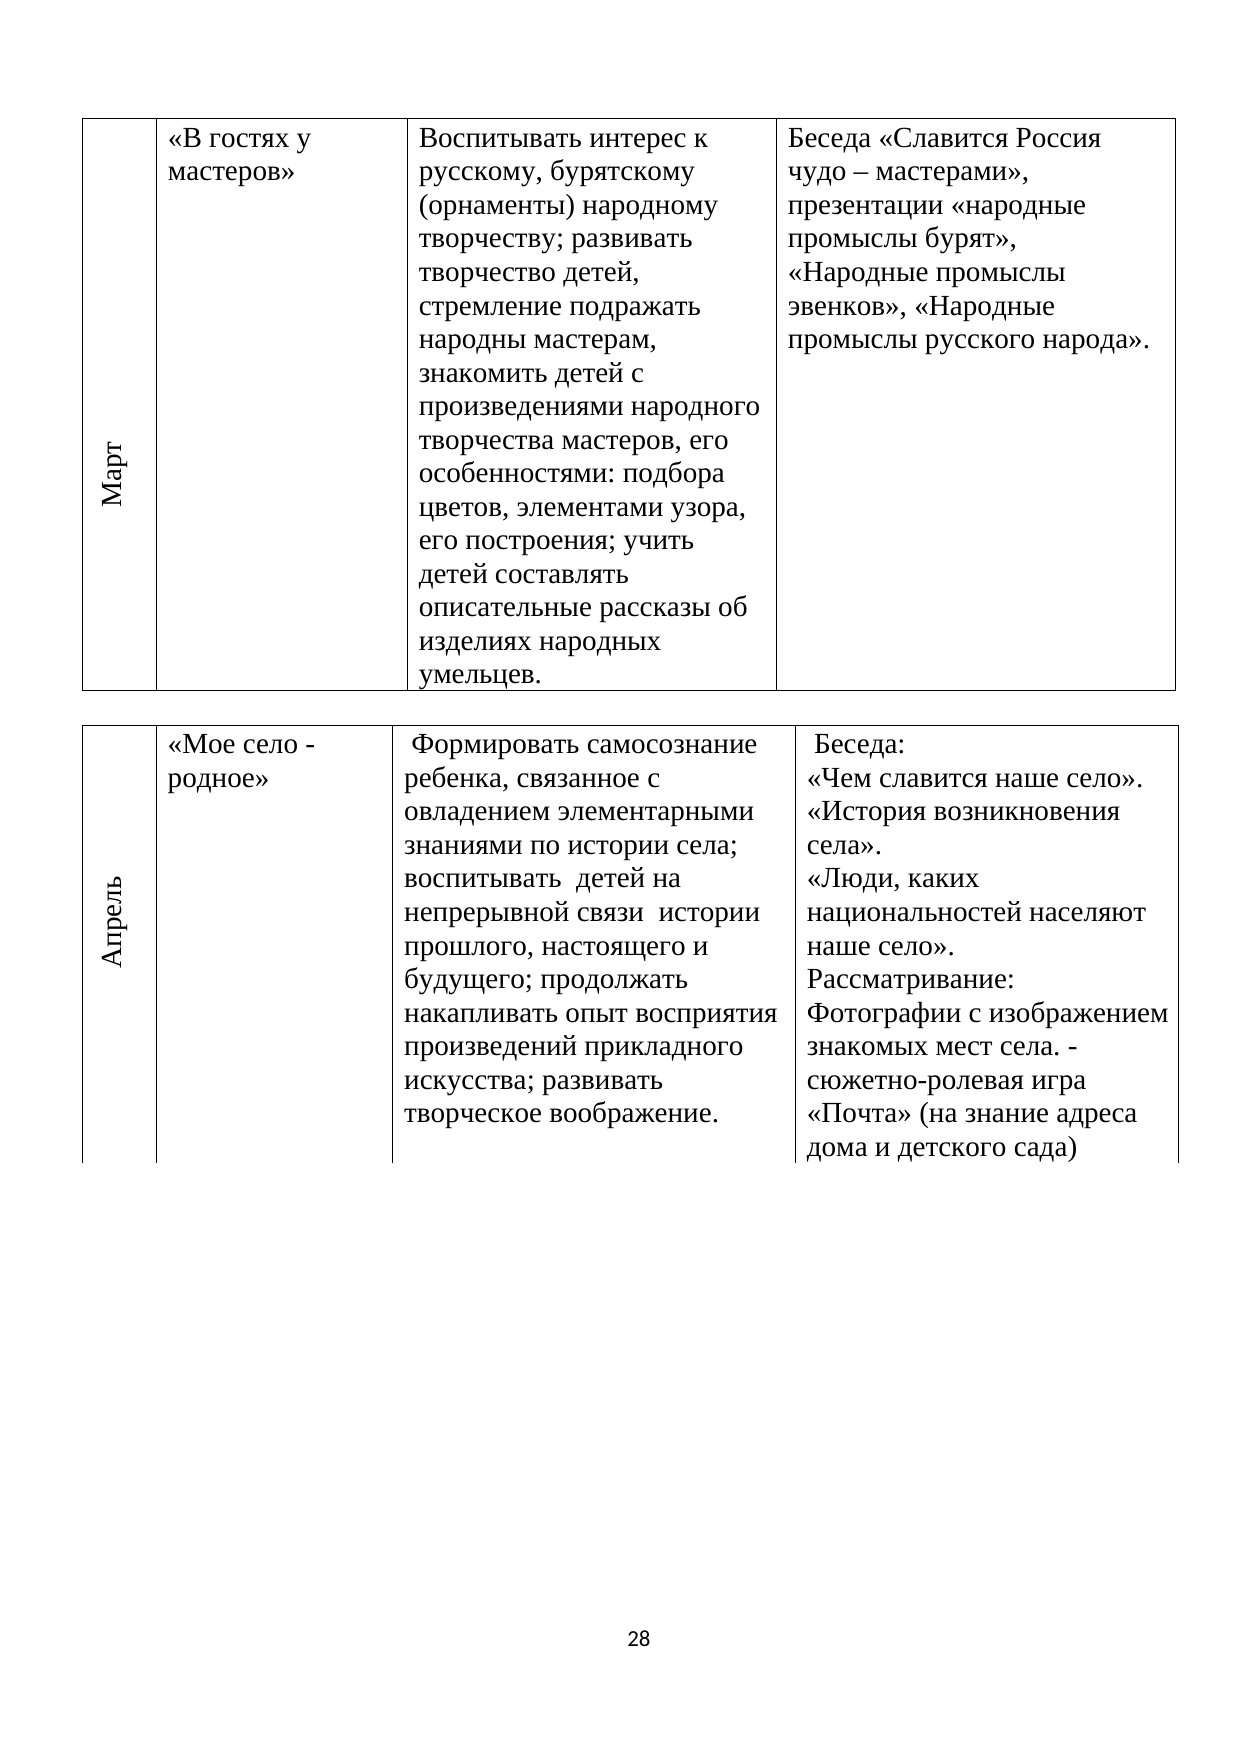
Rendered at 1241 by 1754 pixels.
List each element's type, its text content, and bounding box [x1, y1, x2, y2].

table_header Формировать самосознание ребенка, связанное с овладением элементарными знаниями по истории села; воспитывать детей на непрерывной связи истории прошлого, настоящего и будущего; продолжать накапливать опыт восприятия произведений прикладного искусства; развивать творческое воображение. [393, 726, 795, 1162]
table_cell Март [83, 119, 156, 690]
table_header «Мое село - родное» [157, 726, 392, 1162]
table_header Беседа: «Чем славится наше село». «История возникновения села». «Люди, каких национальностей населяют наше село». Рассматривание: Фотографии с изображением знакомых мест села. - сюжетно-ролевая игра «Почта» (на знание адреса дома и детского сада) [796, 726, 1178, 1162]
table_header Апрель [83, 726, 156, 1162]
table_cell Воспитывать интерес к русскому, бурятскому (орнаменты) народному творчеству; развивать творчество детей, стремление подражать народны мастерам, знакомить детей с произведениями народного творчества мастеров, его особенностями: подбора цветов, элементами узора, его построения; учить детей составлять описательные рассказы об изделиях народных умельцев. [408, 119, 776, 690]
table_cell Беседа «Славится Россия чудо – мастерами», презентации «народные промыслы бурят», «Народные промыслы эвенков», «Народные промыслы русского народа». [777, 119, 1175, 690]
table_cell «В гостях у мастеров» [157, 119, 407, 690]
